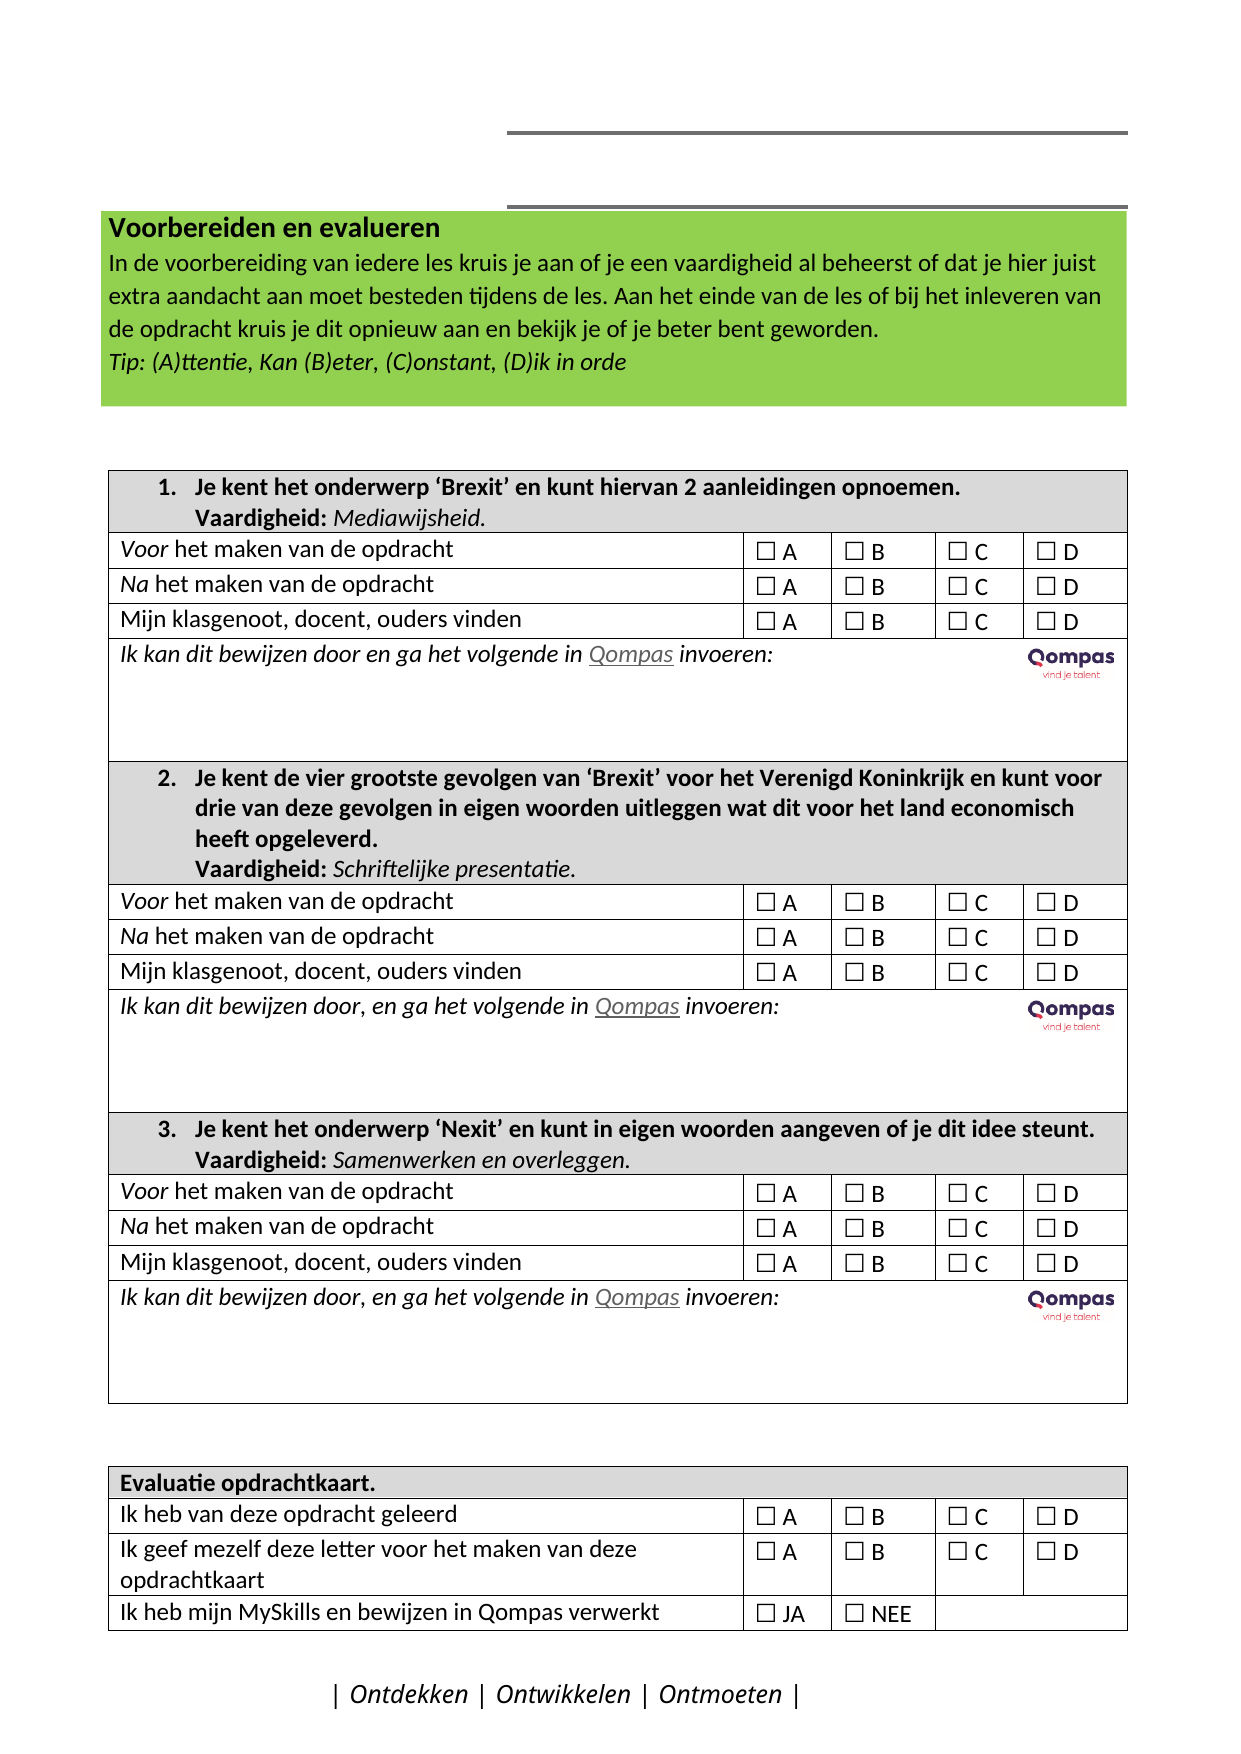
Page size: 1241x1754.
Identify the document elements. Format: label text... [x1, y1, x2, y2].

table_cell [936, 1596, 1024, 1630]
picture [1028, 1288, 1114, 1322]
table_header Evaluatie opdrachtkaart. [109, 1467, 1127, 1497]
table_cell B [832, 1534, 935, 1595]
table_cell B [832, 533, 935, 567]
table_cell [1024, 1596, 1127, 1630]
table_cell JA [744, 1596, 831, 1630]
table_cell C [936, 955, 1023, 989]
table_cell Ik kan dit bewijzen door, en ga het volgende in Qompas invoeren: [109, 1281, 1127, 1403]
text Voorbereiden en evalueren In de voorbereiding van iedere les kruis je aan of je een vaardigheid al beheerst of dat je hier juist extra aandacht aan moet besteden tijdens de les. Aan het einde van de les of bij het inleveren van de opdracht kruis je dit opnieuw aan en bekijk je of je beter bent geworden. Tip: (A)ttentie, Kan (B)eter, (C)onstant, (D)ik in orde [108, 209, 1128, 377]
table_cell D [1024, 1175, 1127, 1209]
table_cell C [936, 604, 1023, 638]
table_cell Na het maken van de opdracht [109, 1211, 743, 1244]
table_cell C [936, 569, 1023, 602]
table_cell Ik kan dit bewijzen door en ga het volgende in Qompas invoeren: [109, 639, 1127, 761]
table_cell D [1024, 1211, 1127, 1244]
table_cell B [832, 604, 935, 638]
table_cell Ik kan dit bewijzen door, en ga het volgende in Qompas invoeren: [109, 990, 1127, 1112]
table_cell Na het maken van de opdracht [109, 569, 743, 602]
table_cell A [744, 1499, 831, 1533]
table_cell NEE [832, 1596, 935, 1630]
table_cell Je kent het onderwerp ‘Nexit’ en kunt in eigen woorden aangeven of je dit idee steunt. Vaardigheid: Samenwerken en overleggen. [109, 1113, 1127, 1174]
table_cell A [744, 920, 831, 954]
table_cell Ik heb van deze opdracht geleerd [109, 1499, 743, 1533]
table_cell A [744, 1534, 831, 1595]
table_cell D [1024, 533, 1127, 567]
table_cell Voor het maken van de opdracht [109, 533, 743, 567]
table_cell A [744, 569, 831, 602]
picture [1028, 998, 1114, 1032]
table_cell D [1024, 1534, 1127, 1595]
table_cell B [832, 1246, 935, 1280]
table_cell A [744, 533, 831, 567]
table_cell D [1024, 604, 1127, 638]
table_header Je kent het onderwerp ‘Brexit’ en kunt hiervan 2 aanleidingen opnoemen. Vaardigheid: Mediawijsheid. [109, 471, 1127, 532]
table_cell D [1024, 885, 1127, 919]
table_cell C [936, 1246, 1023, 1280]
table_cell C [936, 1534, 1023, 1595]
table_cell B [832, 569, 935, 602]
table_cell D [1024, 1499, 1127, 1533]
table_cell Voor het maken van de opdracht [109, 1175, 743, 1209]
table_cell A [744, 1211, 831, 1244]
table_cell Mijn klasgenoot, docent, ouders vinden [109, 955, 743, 989]
table_cell Je kent de vier grootste gevolgen van ‘Brexit’ voor het Verenigd Koninkrijk en kunt voor drie van deze gevolgen in eigen woorden uitleggen wat dit voor het land economisch heeft opgeleverd. Vaardigheid: Schriftelijke presentatie. [109, 762, 1127, 884]
table_cell B [832, 1211, 935, 1244]
table_cell Voor het maken van de opdracht [109, 885, 743, 919]
table_cell A [744, 955, 831, 989]
table_cell C [936, 1499, 1023, 1533]
table_cell B [832, 1499, 935, 1533]
table_cell C [936, 920, 1023, 954]
table_cell Na het maken van de opdracht [109, 920, 743, 954]
table_cell D [1024, 569, 1127, 602]
table_cell D [1024, 1246, 1127, 1280]
table_cell A [744, 604, 831, 638]
table_cell Mijn klasgenoot, docent, ouders vinden [109, 1246, 743, 1280]
table_cell Mijn klasgenoot, docent, ouders vinden [109, 604, 743, 638]
table_cell C [936, 1211, 1023, 1244]
table_cell Ik geef mezelf deze letter voor het maken van deze opdrachtkaart [109, 1534, 743, 1595]
table_cell A [744, 1175, 831, 1209]
picture [1028, 646, 1114, 680]
table_cell B [832, 920, 935, 954]
table_cell D [1024, 920, 1127, 954]
table_cell B [832, 1175, 935, 1209]
table_cell Ik heb mijn MySkills en bewijzen in Qompas verwerkt [109, 1596, 743, 1630]
table_cell C [936, 1175, 1023, 1209]
table_cell C [936, 885, 1023, 919]
table_cell C [936, 533, 1023, 567]
table_cell D [1024, 955, 1127, 989]
table_cell A [744, 885, 831, 919]
table_cell B [832, 885, 935, 919]
table_cell B [832, 955, 935, 989]
table_cell A [744, 1246, 831, 1280]
